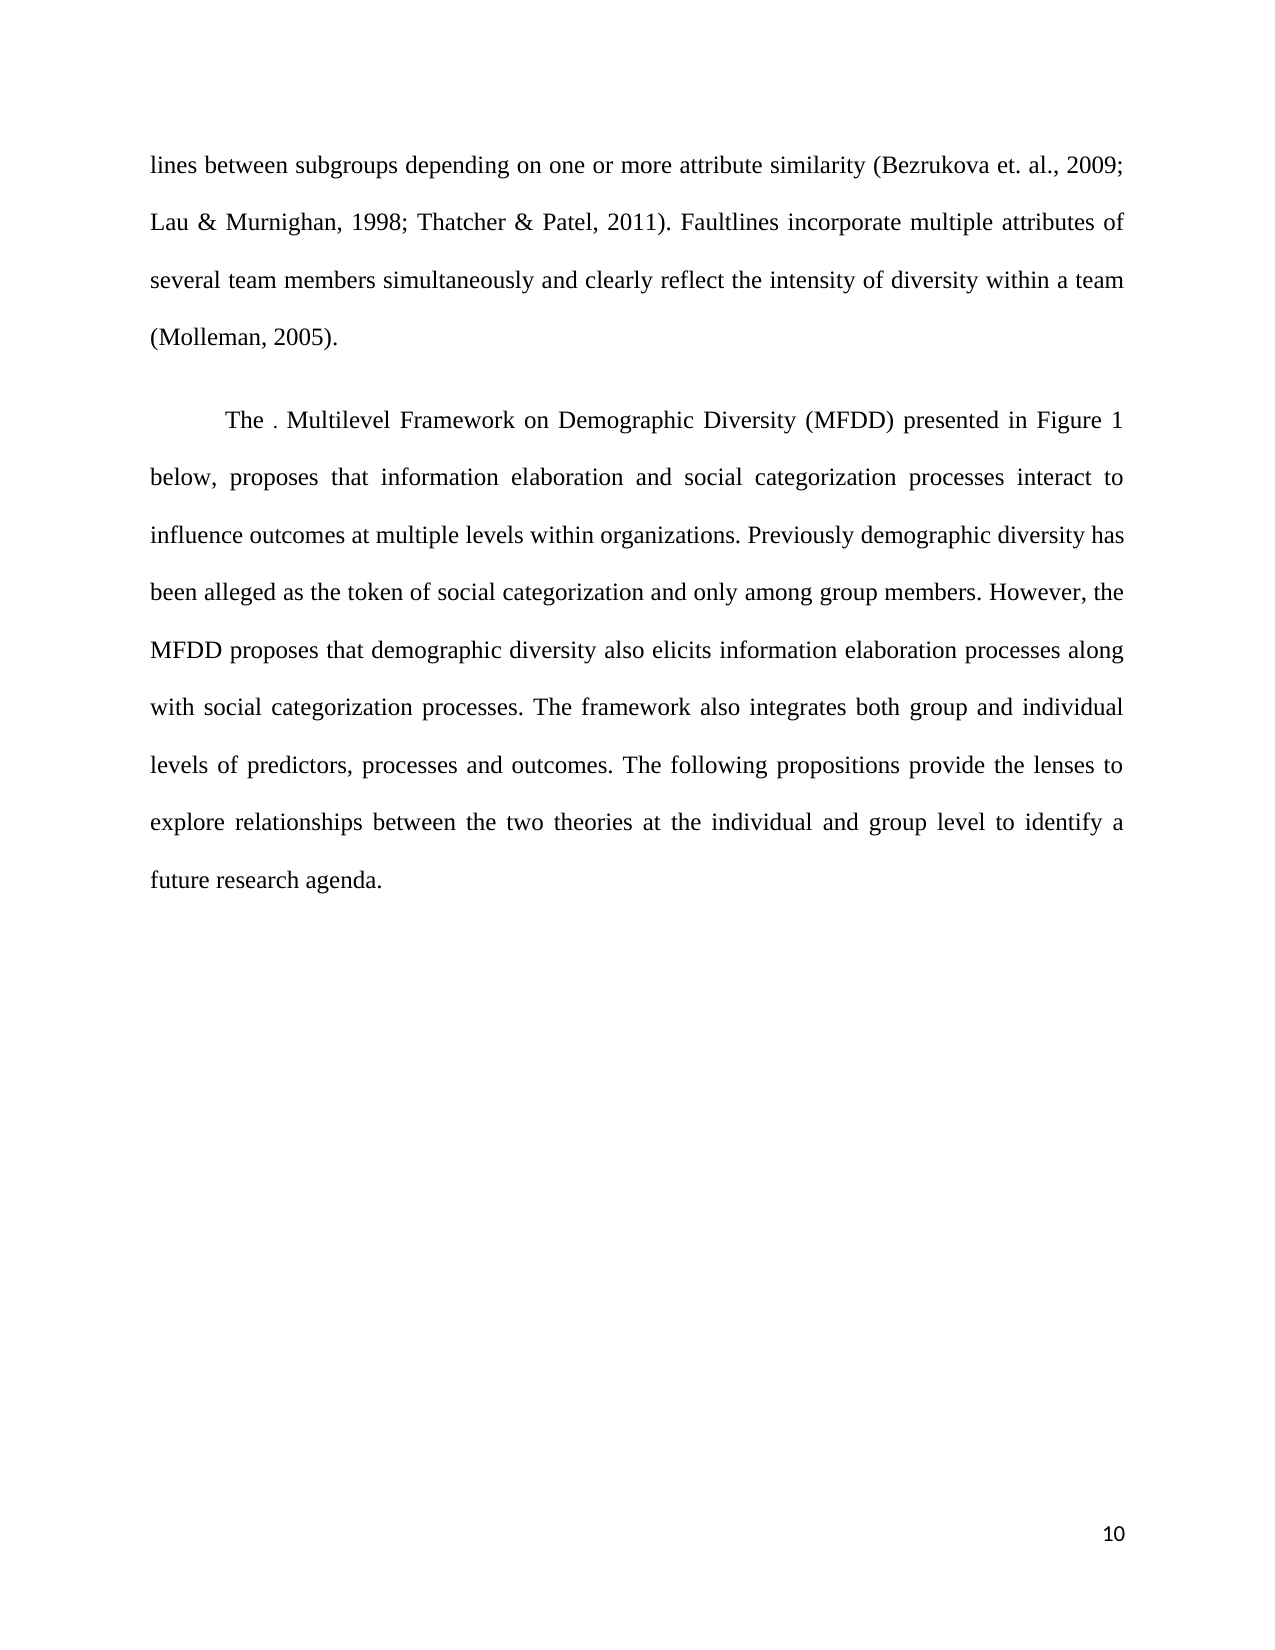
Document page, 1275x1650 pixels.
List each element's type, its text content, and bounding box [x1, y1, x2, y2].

text The . Multilevel Framework on Demographic Diversity (MFDD) presented in Figure 1 below, proposes that information elaboration and social categorization processes interact to influence outcomes at multiple levels within organizations. Previously demographic diversity has been alleged as the token of social categorization and only among group members. However, the MFDD proposes that demographic diversity also elicits information elaboration processes along with social categorization processes. The framework also integrates both group and individual levels of predictors, processes and outcomes. The following propositions provide the lenses to explore relationships between the two theories at the individual and group level to identify a future research agenda. [150, 405, 1125, 894]
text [150, 150, 1125, 351]
